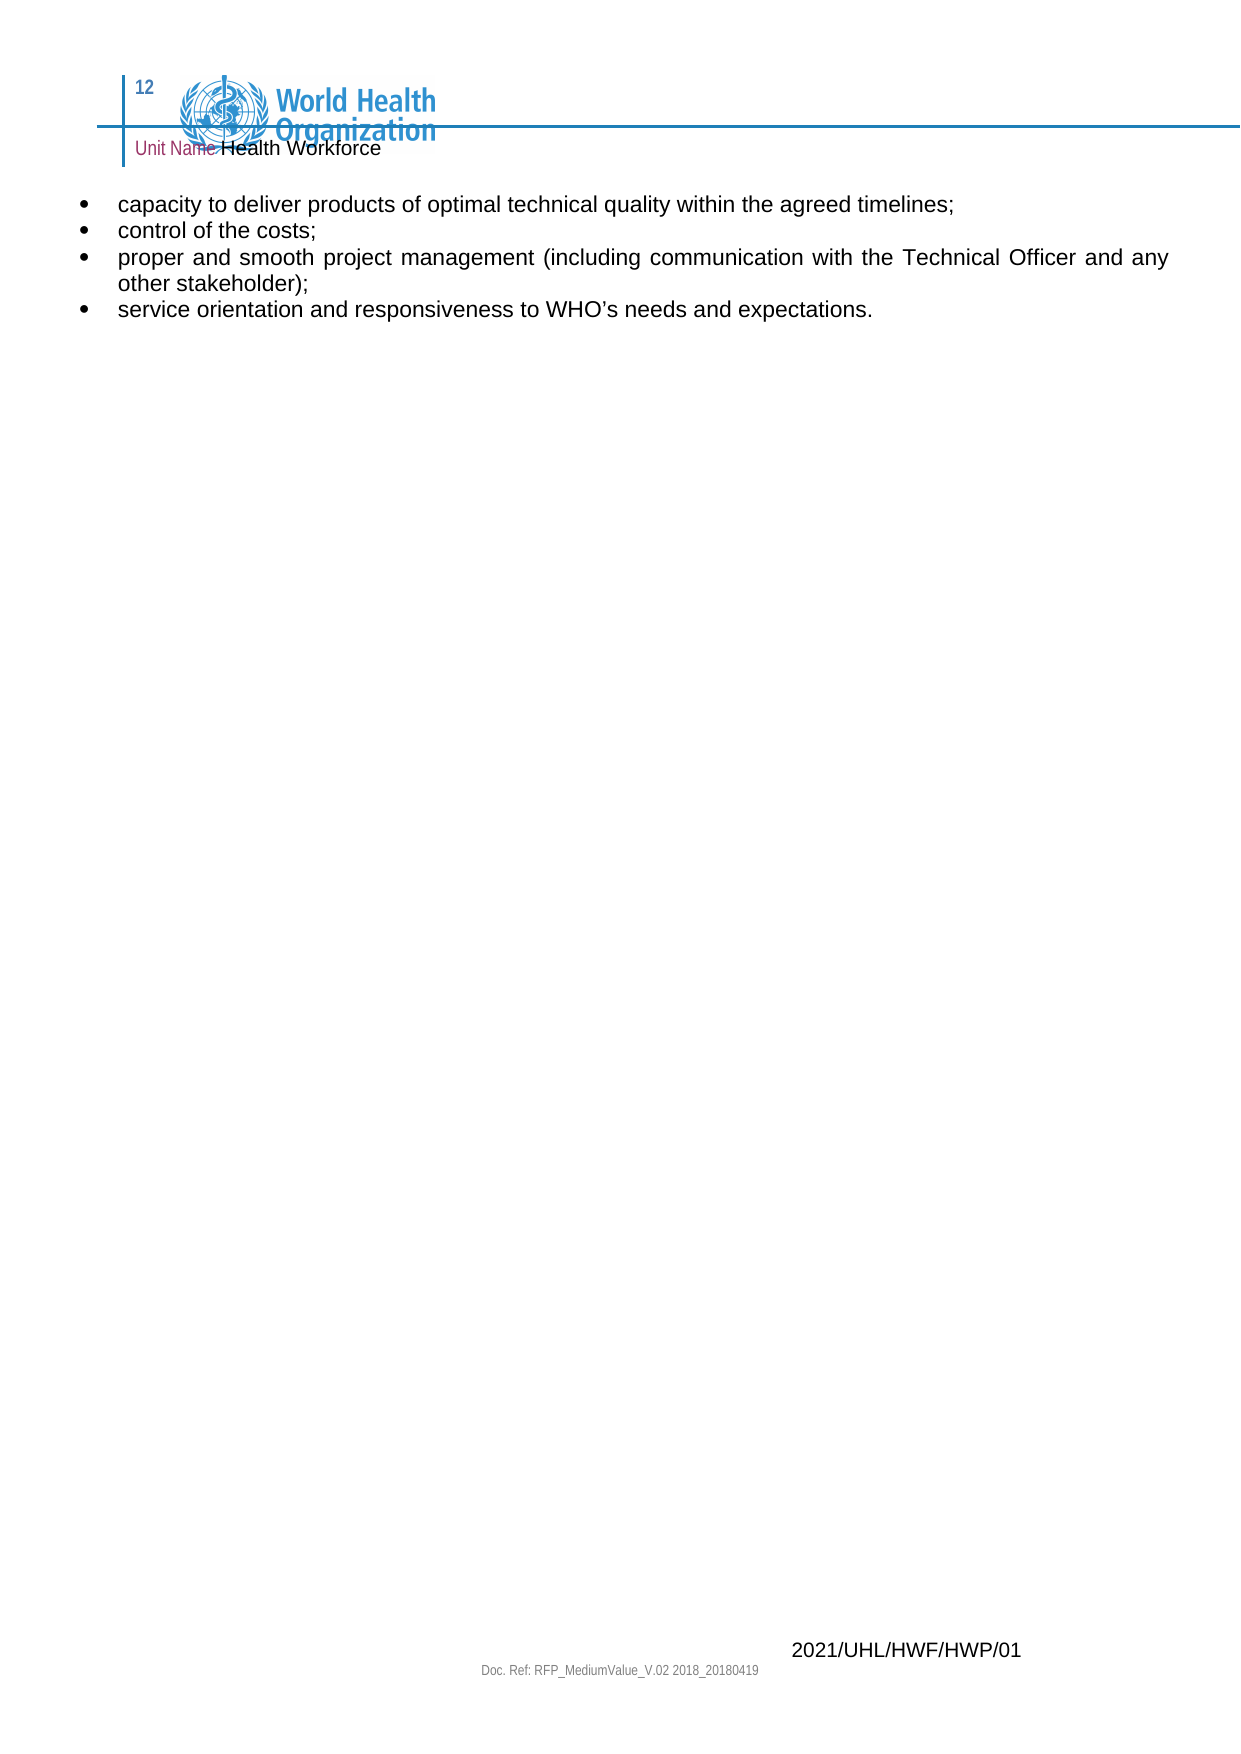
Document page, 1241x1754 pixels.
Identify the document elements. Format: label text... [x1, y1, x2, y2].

picture [343, 145, 349, 154]
picture [309, 145, 315, 154]
picture [224, 148, 231, 154]
picture [180, 128, 435, 154]
list capacity to deliver products of optimal technical quality within the agreed timelines; [80, 191, 1169, 217]
list service orientation and responsiveness to WHO’s needs and expectations. [80, 296, 1169, 323]
picture [180, 75, 435, 125]
picture [272, 145, 277, 154]
list control of the costs; [80, 217, 1169, 244]
list proper and smooth project management (including communication with the Technical Officer and any other stakeholder); [80, 244, 1169, 296]
picture [293, 144, 299, 154]
